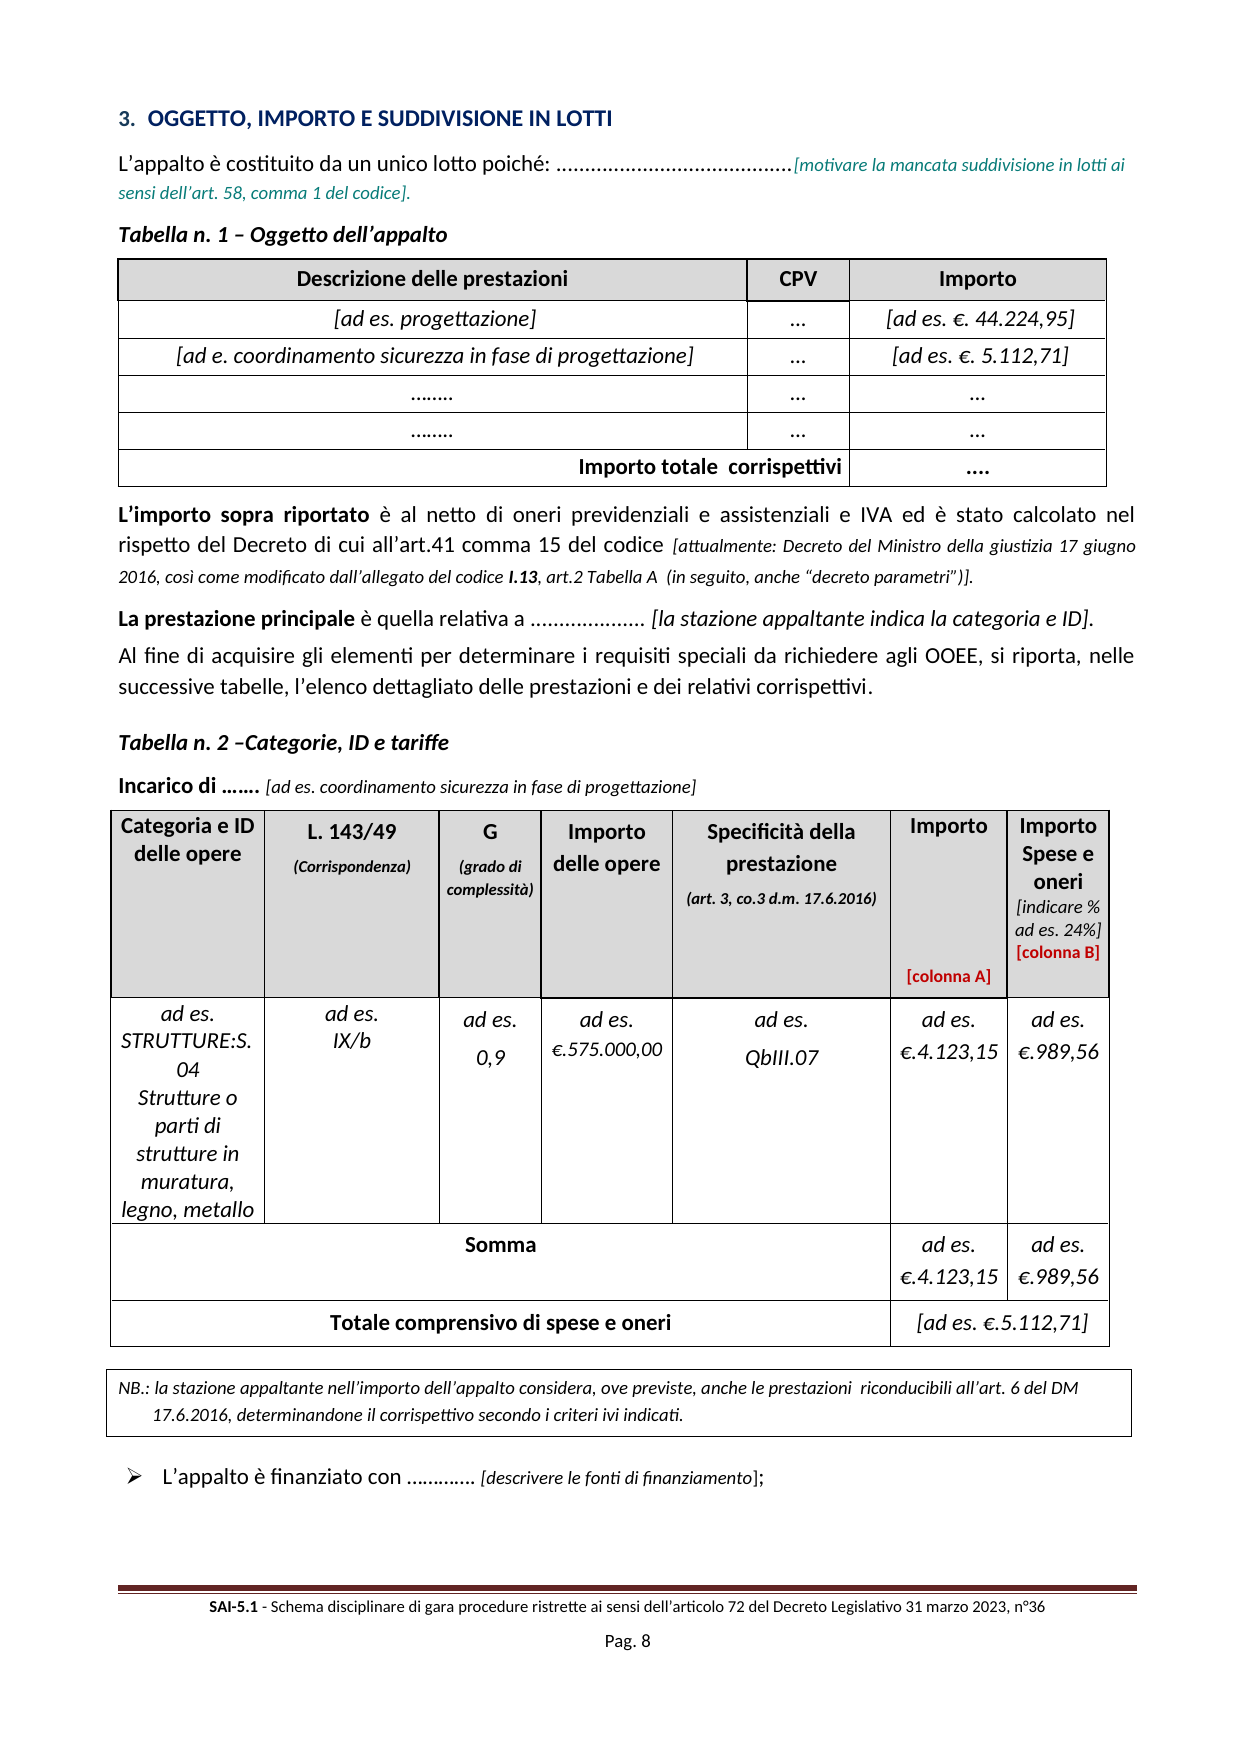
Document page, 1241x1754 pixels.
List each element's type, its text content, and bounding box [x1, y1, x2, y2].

table_header CPV [748, 260, 849, 300]
table_cell [ad es. €. 44.224,95] [850, 300, 1106, 338]
table_header Importo [colonna A] [891, 811, 1006, 997]
text La prestazione principale è quella relativa a .................... [la stazione appaltante indica la categoria e ID]. [118, 604, 1137, 632]
subtitle OGGETTO, IMPORTO E SUDDIVISIONE IN LOTTI [118, 103, 1137, 133]
table_cell ad es. 0,9 [440, 998, 541, 1223]
text Tabella n. 2 –Categorie, ID e tariffe [118, 728, 1137, 756]
table_cell …….. [119, 413, 747, 449]
table_cell ad es. IX/b [265, 998, 439, 1223]
table_cell ad es. STRUTTURE:S.04 Strutture o parti di strutture in muratura, legno, metallo [111, 998, 264, 1223]
text L’appalto è costituito da un unico lotto poiché: .........................................[motivare la mancata suddivisione in lotti ai sensi dell’art. 58, comma 1 del codice]. [118, 149, 1137, 204]
table_header Specificità della prestazione (art. 3, co.3 d.m. 17.6.2016) [673, 811, 890, 997]
text Al fine di acquisire gli elementi per determinare i requisiti speciali da richiedere agli OOEE, si riporta, nelle successive tabelle, l’elenco dettagliato delle prestazioni e dei relativi corrispettivi. [118, 641, 1137, 700]
table_cell ad es. €.4.123,15 [891, 999, 1007, 1223]
table_cell ad es. €.989,56 [1008, 998, 1109, 1223]
table_cell [ad es. €.5.112,71] [891, 1300, 1109, 1346]
text L’importo sopra riportato è al netto di oneri previdenziali e assistenziali e IVA ed è stato calcolato nel rispetto del Decreto di cui all’art.41 comma 15 del codice [attualmente: Decreto del Ministro della giustizia 17 giugno 2016, così come modificato dall’allegato del codice I.13, art.2 Tabella A (in seguito, anche “decreto parametri”)]. [118, 500, 1137, 589]
table_header Importo Spese e oneri [indicare % ad es. 24%] [colonna B] [1008, 811, 1108, 997]
table_cell … [748, 413, 849, 449]
text Incarico di ……. [ad es. coordinamento sicurezza in fase di progettazione] [118, 771, 1137, 799]
table_cell ad es. €.4.123,15 [891, 1224, 1007, 1300]
table_header G (grado di complessità) [440, 811, 540, 997]
table_cell [ad es. progettazione] [119, 301, 747, 338]
table_cell Somma [111, 1224, 890, 1300]
table_header Importo delle opere [542, 811, 672, 997]
table_cell … [748, 302, 849, 338]
table_cell …….. [119, 376, 747, 412]
table_cell Importo totale corrispettivi [119, 450, 849, 486]
table_cell [ad es. €. 5.112,71] [850, 338, 1106, 375]
table_cell … [850, 412, 1106, 449]
table_cell … [850, 375, 1106, 412]
table_cell Totale comprensivo di spese e oneri [111, 1301, 890, 1346]
table_header L. 143/49 (Corrispondenza) [265, 811, 438, 997]
table_cell ad es. €.989,56 [1008, 1223, 1109, 1300]
table_cell .... [850, 449, 1106, 486]
table_cell ad es. €.575.000,00 [542, 999, 672, 1223]
text Tabella n. 1 – Oggetto dell’appalto [118, 220, 1137, 248]
table_header Importo [850, 260, 1106, 300]
table_cell … [748, 339, 849, 375]
table_header Categoria e ID delle opere [112, 811, 264, 997]
table_cell … [748, 376, 849, 412]
table_header Descrizione delle prestazioni [119, 260, 746, 300]
table_cell ad es. QbIII.07 [673, 999, 890, 1223]
table_header NB.: la stazione appaltante nell’importo dell’appalto considera, ove previste, anche le prestazioni riconducibili all’art. 6 del DM 17.6.2016, determinandone il corrispettivo secondo i criteri ivi indicati. [107, 1370, 1131, 1436]
table_cell [ad e. coordinamento sicurezza in fase di progettazione] [119, 339, 747, 375]
list L’appalto è finanziato con …………. [descrivere le fonti di finanziamento]; [125, 1462, 1137, 1490]
